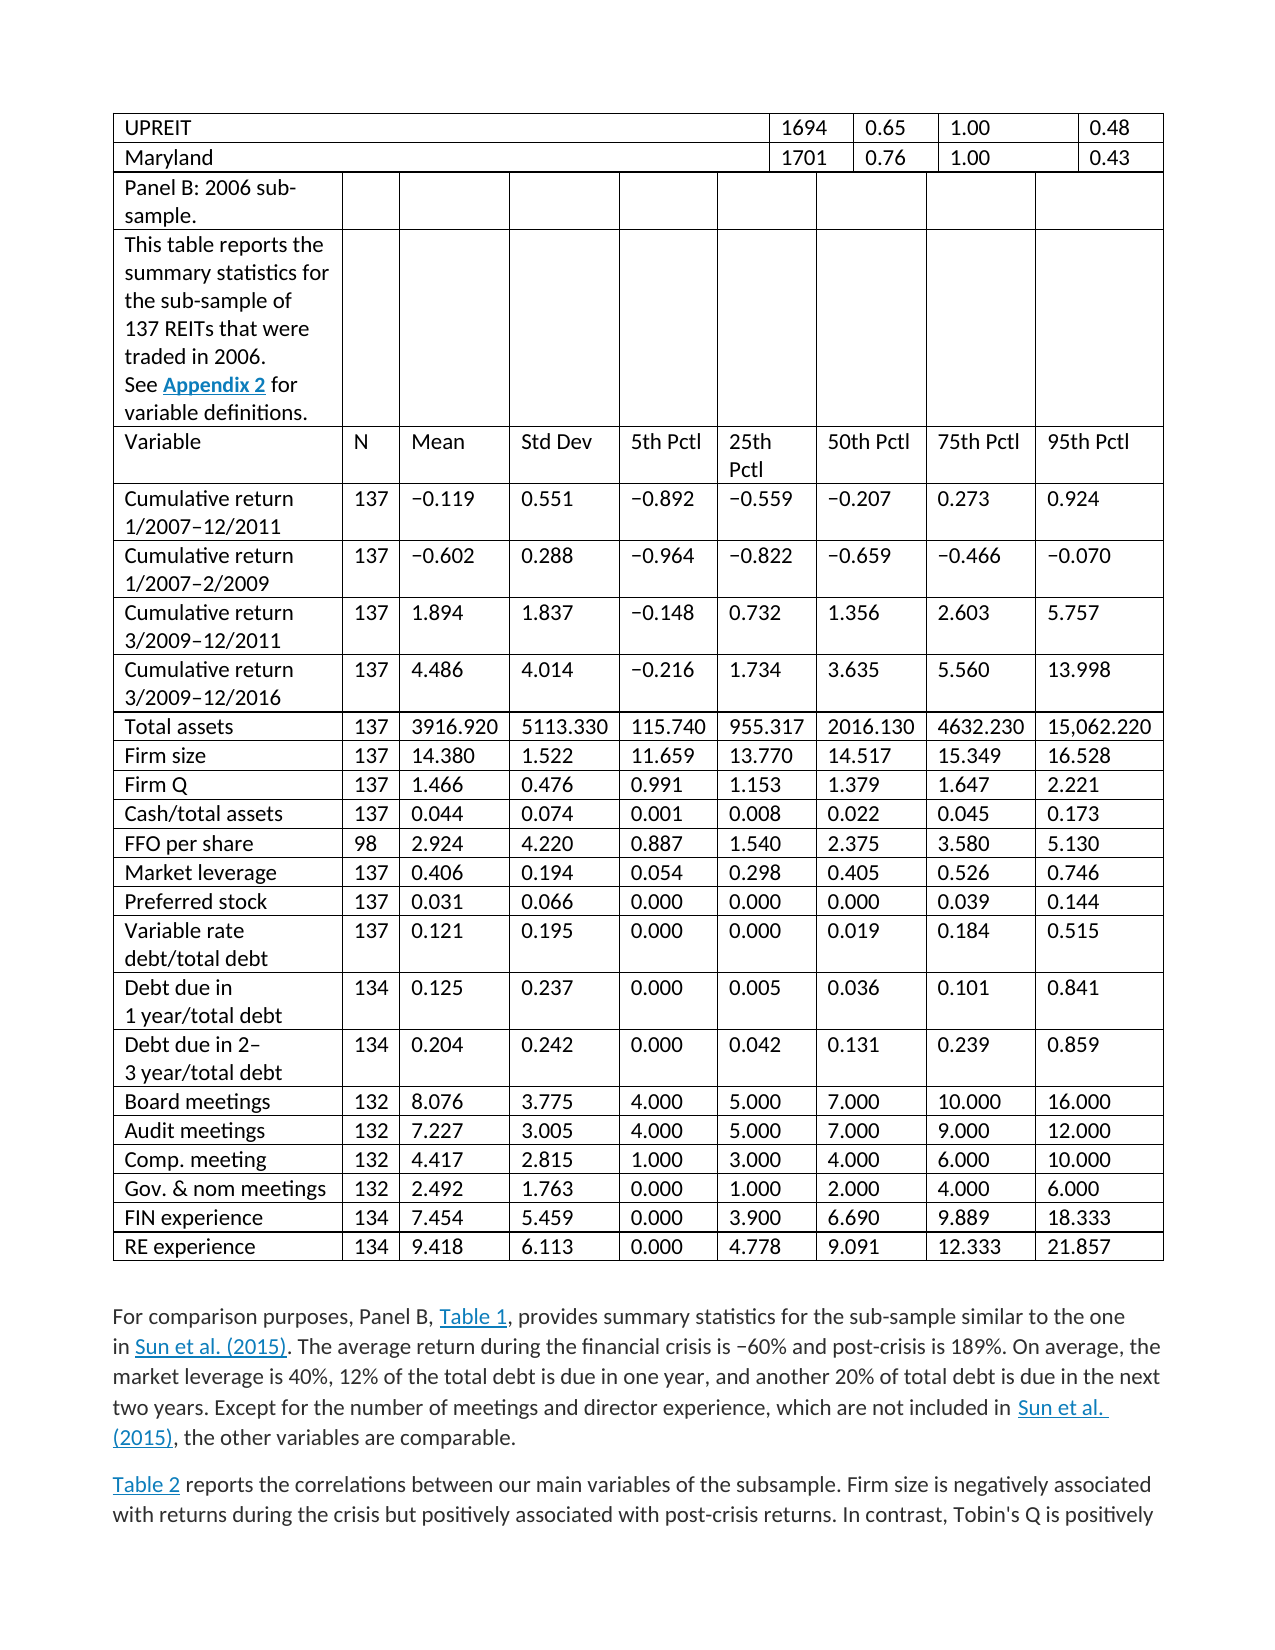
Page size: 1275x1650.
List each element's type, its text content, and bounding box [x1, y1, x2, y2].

table_cell 2.375 [817, 829, 926, 857]
table_cell 75th Pctl [927, 427, 1035, 483]
table_cell 0.194 [510, 858, 619, 886]
table_cell 0.000 [620, 916, 717, 972]
table_cell 0.551 [510, 484, 619, 540]
table_cell 15.349 [927, 741, 1035, 769]
table_cell 4.417 [400, 1145, 509, 1173]
table_cell Variable rate debt/total debt [114, 916, 342, 972]
table_cell 18.333 [1036, 1203, 1163, 1231]
table_header [718, 173, 816, 229]
table_cell −0.119 [400, 484, 509, 540]
table_cell [927, 230, 1035, 426]
table_cell 1.153 [718, 771, 816, 798]
table_cell 0.204 [400, 1030, 509, 1086]
table_cell 3.005 [510, 1116, 619, 1144]
table_cell Cumulative return 1/2007–2/2009 [114, 541, 342, 597]
table_cell 13.998 [1036, 655, 1163, 711]
table_cell Comp. meeting [114, 1145, 342, 1173]
table_cell 0.101 [927, 973, 1035, 1029]
table_cell 2.924 [400, 829, 509, 857]
table_cell 0.000 [620, 1203, 717, 1231]
table_header [620, 173, 717, 229]
table_cell 4.014 [510, 655, 619, 711]
table_cell −0.070 [1036, 541, 1163, 597]
table_cell −0.964 [620, 541, 717, 597]
table_cell 4.000 [927, 1174, 1035, 1202]
table_cell Std Dev [510, 427, 619, 483]
table_cell 0.031 [400, 887, 509, 915]
text For comparison purposes, Panel B, Table 1, provides summary statistics for the sub-sample similar to the one in Sun et al. (2015). The average return during the financial crisis is −60% and post-crisis is 189%. On average, the market leverage is 40%, 12% of the total debt is due in one year, and another 20% of total debt is due in the next two years. Except for the number of meetings and director experience, which are not included in Sun et al. (2015), the other variables are comparable. [112, 1302, 1162, 1451]
table_header [510, 173, 619, 229]
table_cell N [343, 427, 399, 483]
table_cell −0.148 [620, 598, 717, 654]
table_header [400, 173, 509, 229]
table_header [817, 173, 926, 229]
table_cell 14.517 [817, 741, 926, 769]
table_cell 1.000 [718, 1174, 816, 1202]
table_cell 0.173 [1036, 800, 1163, 828]
table_cell 0.405 [817, 858, 926, 886]
table_cell 1.894 [400, 598, 509, 654]
table_cell 0.859 [1036, 1030, 1163, 1086]
table_cell 6.000 [927, 1145, 1035, 1173]
table_cell 0.008 [718, 800, 816, 828]
table_cell 0.000 [718, 916, 816, 972]
table_cell 6.000 [1036, 1174, 1163, 1202]
table_cell 0.039 [927, 887, 1035, 915]
table_cell 0.001 [620, 800, 717, 828]
table_cell Market leverage [114, 858, 342, 886]
table_cell [1036, 230, 1163, 426]
table_cell 0.406 [400, 858, 509, 886]
table_cell 137 [343, 484, 399, 540]
table_cell −0.216 [620, 655, 717, 711]
table_cell 4.000 [620, 1116, 717, 1144]
table_cell 955.317 [718, 713, 816, 740]
table_cell 0.48 [1079, 114, 1163, 142]
table_cell 16.528 [1036, 741, 1163, 769]
table_cell 12.333 [927, 1233, 1035, 1260]
table_cell −0.466 [927, 541, 1035, 597]
table_cell 0.000 [620, 1174, 717, 1202]
table_cell FFO per share [114, 829, 342, 857]
table_cell 4632.230 [927, 713, 1035, 740]
table_cell 8.076 [400, 1087, 509, 1115]
table_header [343, 173, 399, 229]
table_cell −0.822 [718, 541, 816, 597]
table_cell 134 [343, 973, 399, 1029]
table_cell 5.000 [718, 1116, 816, 1144]
table_cell 132 [343, 1145, 399, 1173]
table_cell Maryland [114, 143, 769, 171]
table_cell 0.273 [927, 484, 1035, 540]
table_cell −0.659 [817, 541, 926, 597]
table_cell 3.635 [817, 655, 926, 711]
table_cell 9.000 [927, 1116, 1035, 1144]
table_cell −0.892 [620, 484, 717, 540]
table_cell 2.000 [817, 1174, 926, 1202]
table_cell 7.227 [400, 1116, 509, 1144]
table_cell 137 [343, 887, 399, 915]
table_cell 5.459 [510, 1203, 619, 1231]
table_cell 0.288 [510, 541, 619, 597]
table_cell 0.515 [1036, 916, 1163, 972]
table_cell Variable [114, 427, 342, 483]
table_cell 15,062.220 [1036, 713, 1163, 740]
table_cell [817, 230, 926, 426]
table_cell Debt due in 1 year/total debt [114, 973, 342, 1029]
table_cell 1.356 [817, 598, 926, 654]
table_cell 3.580 [927, 829, 1035, 857]
table_cell FIN experience [114, 1203, 342, 1231]
table_cell 0.044 [400, 800, 509, 828]
table_cell 137 [343, 800, 399, 828]
table_cell 0.746 [1036, 858, 1163, 886]
table_cell −0.602 [400, 541, 509, 597]
table_cell 95th Pctl [1036, 427, 1163, 483]
table_cell 0.239 [927, 1030, 1035, 1086]
table_cell 5.757 [1036, 598, 1163, 654]
table_cell 1.000 [620, 1145, 717, 1173]
table_header Panel B: 2006 sub-sample. [114, 173, 342, 229]
table_cell 5.000 [718, 1087, 816, 1115]
table_header [927, 173, 1035, 229]
table_cell Cumulative return 1/2007–12/2011 [114, 484, 342, 540]
table_cell 0.036 [817, 973, 926, 1029]
table_cell 1.522 [510, 741, 619, 769]
table_cell 1701 [770, 143, 853, 171]
table_cell 5th Pctl [620, 427, 717, 483]
table_cell 0.76 [854, 143, 938, 171]
table_cell Cumulative return 3/2009–12/2016 [114, 655, 342, 711]
table_cell 0.019 [817, 916, 926, 972]
table_cell 0.732 [718, 598, 816, 654]
table_cell [718, 230, 816, 426]
table_cell [510, 230, 619, 426]
table_cell [620, 230, 717, 426]
table_cell 3.000 [718, 1145, 816, 1173]
table_cell 7.000 [817, 1116, 926, 1144]
table_cell 9.418 [400, 1233, 509, 1260]
table_cell 2016.130 [817, 713, 926, 740]
table_cell 0.066 [510, 887, 619, 915]
table_cell 0.237 [510, 973, 619, 1029]
table_cell [400, 230, 509, 426]
table_cell Debt due in 2–3 year/total debt [114, 1030, 342, 1086]
table_cell 50th Pctl [817, 427, 926, 483]
table_cell 13.770 [718, 741, 816, 769]
table_cell Mean [400, 427, 509, 483]
table_cell 0.65 [854, 114, 938, 142]
table_cell 137 [343, 858, 399, 886]
table_cell 3916.920 [400, 713, 509, 740]
table_cell 0.121 [400, 916, 509, 972]
table_cell 2.603 [927, 598, 1035, 654]
table_cell −0.559 [718, 484, 816, 540]
table_cell 134 [343, 1203, 399, 1231]
table_cell 0.841 [1036, 973, 1163, 1029]
table_cell 0.43 [1079, 143, 1163, 171]
table_cell 0.042 [718, 1030, 816, 1086]
table_cell Audit meetings [114, 1116, 342, 1144]
table_cell 12.000 [1036, 1116, 1163, 1144]
table_cell 11.659 [620, 741, 717, 769]
table_cell 10.000 [927, 1087, 1035, 1115]
table_cell 132 [343, 1174, 399, 1202]
table_cell 1.00 [939, 143, 1078, 171]
table_cell 0.298 [718, 858, 816, 886]
table_cell 137 [343, 598, 399, 654]
table_cell 6.690 [817, 1203, 926, 1231]
table_cell 21.857 [1036, 1233, 1163, 1260]
table_cell 0.195 [510, 916, 619, 972]
table_cell 0.005 [718, 973, 816, 1029]
table_cell 0.074 [510, 800, 619, 828]
table_cell 0.045 [927, 800, 1035, 828]
table_cell 5.130 [1036, 829, 1163, 857]
table_cell Firm size [114, 741, 342, 769]
table_cell 2.492 [400, 1174, 509, 1202]
table_cell 4.220 [510, 829, 619, 857]
table_cell 5.560 [927, 655, 1035, 711]
table_cell −0.207 [817, 484, 926, 540]
table_cell 9.091 [817, 1233, 926, 1260]
table_cell 1694 [770, 114, 853, 142]
table_cell Cumulative return 3/2009–12/2011 [114, 598, 342, 654]
table_cell 0.476 [510, 771, 619, 798]
table_cell 16.000 [1036, 1087, 1163, 1115]
table_cell 25th Pctl [718, 427, 816, 483]
table_cell 137 [343, 916, 399, 972]
table_cell 134 [343, 1030, 399, 1086]
table_cell 137 [343, 741, 399, 769]
table_cell 1.763 [510, 1174, 619, 1202]
table_cell 0.000 [620, 973, 717, 1029]
table_cell 0.242 [510, 1030, 619, 1086]
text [112, 1470, 1162, 1528]
table_cell 0.526 [927, 858, 1035, 886]
table_cell 1.379 [817, 771, 926, 798]
table_cell 4.778 [718, 1233, 816, 1260]
table_cell Firm Q [114, 771, 342, 798]
table_cell 134 [343, 1233, 399, 1260]
table_cell 3.900 [718, 1203, 816, 1231]
table_cell 1.466 [400, 771, 509, 798]
table_cell 137 [343, 541, 399, 597]
table_cell 98 [343, 829, 399, 857]
table_cell 0.184 [927, 916, 1035, 972]
table_cell 132 [343, 1116, 399, 1144]
table_cell 0.000 [718, 887, 816, 915]
table_cell 132 [343, 1087, 399, 1115]
table_cell 137 [343, 713, 399, 740]
table_cell Total assets [114, 713, 342, 740]
table_cell 0.000 [817, 887, 926, 915]
table_cell 3.775 [510, 1087, 619, 1115]
table_cell 2.221 [1036, 771, 1163, 798]
table_cell 4.486 [400, 655, 509, 711]
table_cell 4.000 [817, 1145, 926, 1173]
table_cell 0.125 [400, 973, 509, 1029]
table_cell 0.991 [620, 771, 717, 798]
table_cell 6.113 [510, 1233, 619, 1260]
table_cell 9.889 [927, 1203, 1035, 1231]
table_cell 137 [343, 771, 399, 798]
table_cell 5113.330 [510, 713, 619, 740]
table_cell 1.837 [510, 598, 619, 654]
table_header [1036, 173, 1163, 229]
table_cell 1.00 [939, 114, 1078, 142]
table_cell 0.000 [620, 1030, 717, 1086]
table_cell 1.540 [718, 829, 816, 857]
table_cell 1.647 [927, 771, 1035, 798]
table_cell 1.734 [718, 655, 816, 711]
table_cell This table reports the summary statistics for the sub-sample of 137 REITs that were traded in 2006. See Appendix 2 for variable definitions. [114, 230, 342, 426]
table_cell 7.454 [400, 1203, 509, 1231]
table_cell 0.054 [620, 858, 717, 886]
table_cell 0.000 [620, 887, 717, 915]
table_cell 7.000 [817, 1087, 926, 1115]
table_cell [343, 230, 399, 426]
table_cell 0.131 [817, 1030, 926, 1086]
table_cell 137 [343, 655, 399, 711]
table_cell 10.000 [1036, 1145, 1163, 1173]
table_cell 0.000 [620, 1233, 717, 1260]
table_cell Cash/total assets [114, 800, 342, 828]
table_cell 14.380 [400, 741, 509, 769]
table_cell 0.022 [817, 800, 926, 828]
table_cell 2.815 [510, 1145, 619, 1173]
table_cell 0.887 [620, 829, 717, 857]
table_cell 0.144 [1036, 887, 1163, 915]
table_cell RE experience [114, 1233, 342, 1260]
table_cell 0.924 [1036, 484, 1163, 540]
table_cell 115.740 [620, 713, 717, 740]
table_cell 4.000 [620, 1087, 717, 1115]
table_cell Preferred stock [114, 887, 342, 915]
table_cell Gov. & nom meetings [114, 1174, 342, 1202]
table_cell Board meetings [114, 1087, 342, 1115]
table_cell UPREIT [114, 114, 769, 142]
